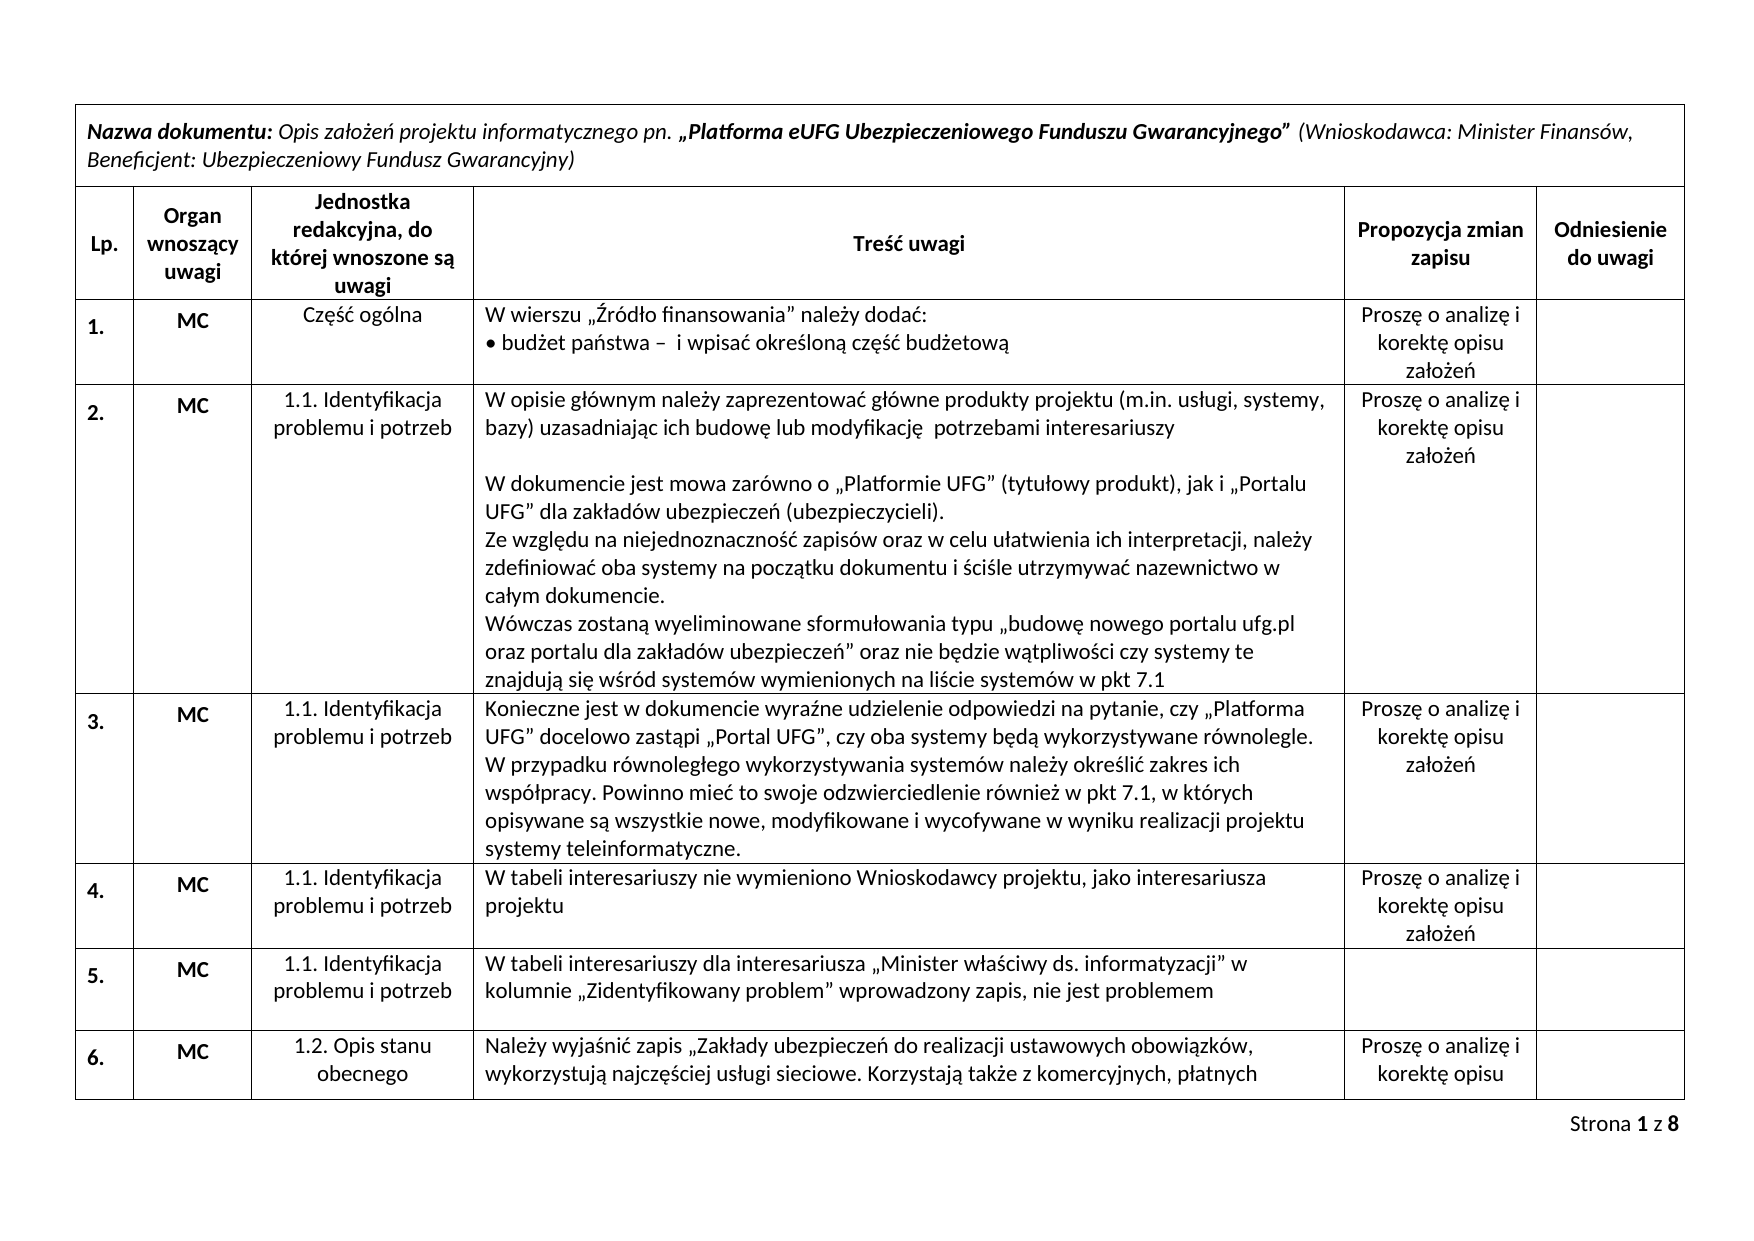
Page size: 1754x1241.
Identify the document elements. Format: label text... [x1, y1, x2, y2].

table_header Nazwa dokumentu: Opis założeń projektu informatycznego pn. „Platforma eUFG Ubezpieczeniowego Funduszu Gwarancyjnego” (Wnioskodawca: Minister Finansów, Beneficjent: Ubezpieczeniowy Fundusz Gwarancyjny) [76, 105, 1684, 186]
table_cell MC [134, 385, 251, 693]
table_cell Odniesienie do uwagi [1537, 187, 1684, 299]
table_cell MC [134, 1031, 251, 1099]
table_cell [1537, 864, 1684, 948]
table_cell [76, 864, 133, 948]
table_cell Konieczne jest w dokumencie wyraźne udzielenie odpowiedzi na pytanie, czy „Platforma UFG” docelowo zastąpi „Portal UFG”, czy oba systemy będą wykorzystywane równolegle. W przypadku równoległego wykorzystywania systemów należy określić zakres ich współpracy. Powinno mieć to swoje odzwierciedlenie również w pkt 7.1, w których opisywane są wszystkie nowe, modyfikowane i wycofywane w wyniku realizacji projektu systemy teleinformatyczne. [474, 694, 1344, 862]
table_cell Proszę o analizę i korektę opisu założeń [1345, 300, 1536, 384]
table_cell Część ogólna [252, 300, 473, 384]
table_cell [1537, 694, 1684, 862]
table_cell [1537, 385, 1684, 693]
table_cell Jednostka redakcyjna, do której wnoszone są uwagi [252, 187, 473, 299]
table_cell 1.1. Identyfikacja problemu i potrzeb [252, 694, 473, 862]
table_cell MC [134, 949, 251, 1030]
table_cell MC [134, 694, 251, 862]
table_cell W tabeli interesariuszy nie wymieniono Wnioskodawcy projektu, jako interesariusza projektu [474, 864, 1344, 948]
table_cell [1537, 949, 1684, 1030]
table_cell W wierszu „Źródło finansowania” należy dodać: • budżet państwa – i wpisać określoną część budżetową [474, 300, 1344, 384]
table_cell [76, 385, 133, 693]
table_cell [252, 1031, 473, 1099]
table_cell 1.1. Identyfikacja problemu i potrzeb [252, 949, 473, 1030]
table_cell Proszę o analizę i korektę opisu założeń [1345, 694, 1536, 862]
table_cell MC [134, 300, 251, 384]
table_cell [76, 694, 133, 862]
table_cell W tabeli interesariuszy dla interesariusza „Minister właściwy ds. informatyzacji” w kolumnie „Zidentyfikowany problem” wprowadzony zapis, nie jest problemem [474, 949, 1344, 1030]
table_cell Organ wnoszący uwagi [134, 187, 251, 299]
table_cell 1.1. Identyfikacja problemu i potrzeb [252, 385, 473, 693]
table_cell [76, 1031, 133, 1099]
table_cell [1345, 1031, 1536, 1099]
table_cell MC [134, 864, 251, 948]
table_cell Treść uwagi [474, 187, 1344, 299]
table_cell W opisie głównym należy zaprezentować główne produkty projektu (m.in. usługi, systemy, bazy) uzasadniając ich budowę lub modyfikację potrzebami interesariuszy W dokumencie jest mowa zarówno o „Platformie UFG” (tytułowy produkt), jak i „Portalu UFG” dla zakładów ubezpieczeń (ubezpieczycieli). Ze względu na niejednoznaczność zapisów oraz w celu ułatwienia ich interpretacji, należy zdefiniować oba systemy na początku dokumentu i ściśle utrzymywać nazewnictwo w całym dokumencie. Wówczas zostaną wyeliminowane sformułowania typu „budowę nowego portalu ufg.pl oraz portalu dla zakładów ubezpieczeń” oraz nie będzie wątpliwości czy systemy te znajdują się wśród systemów wymienionych na liście systemów w pkt 7.1 [474, 385, 1344, 693]
table_cell Proszę o analizę i korektę opisu założeń [1345, 864, 1536, 948]
table_cell Proszę o analizę i korektę opisu założeń [1345, 385, 1536, 693]
table_cell [76, 949, 133, 1030]
table_cell Lp. [76, 187, 133, 299]
table_cell [1345, 949, 1536, 1030]
table_cell [1537, 1031, 1684, 1099]
table_cell Propozycja zmian zapisu [1345, 187, 1536, 299]
table_cell [76, 300, 133, 384]
table_cell 1.1. Identyfikacja problemu i potrzeb [252, 864, 473, 948]
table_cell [474, 1031, 1344, 1099]
table_cell [1537, 300, 1684, 384]
